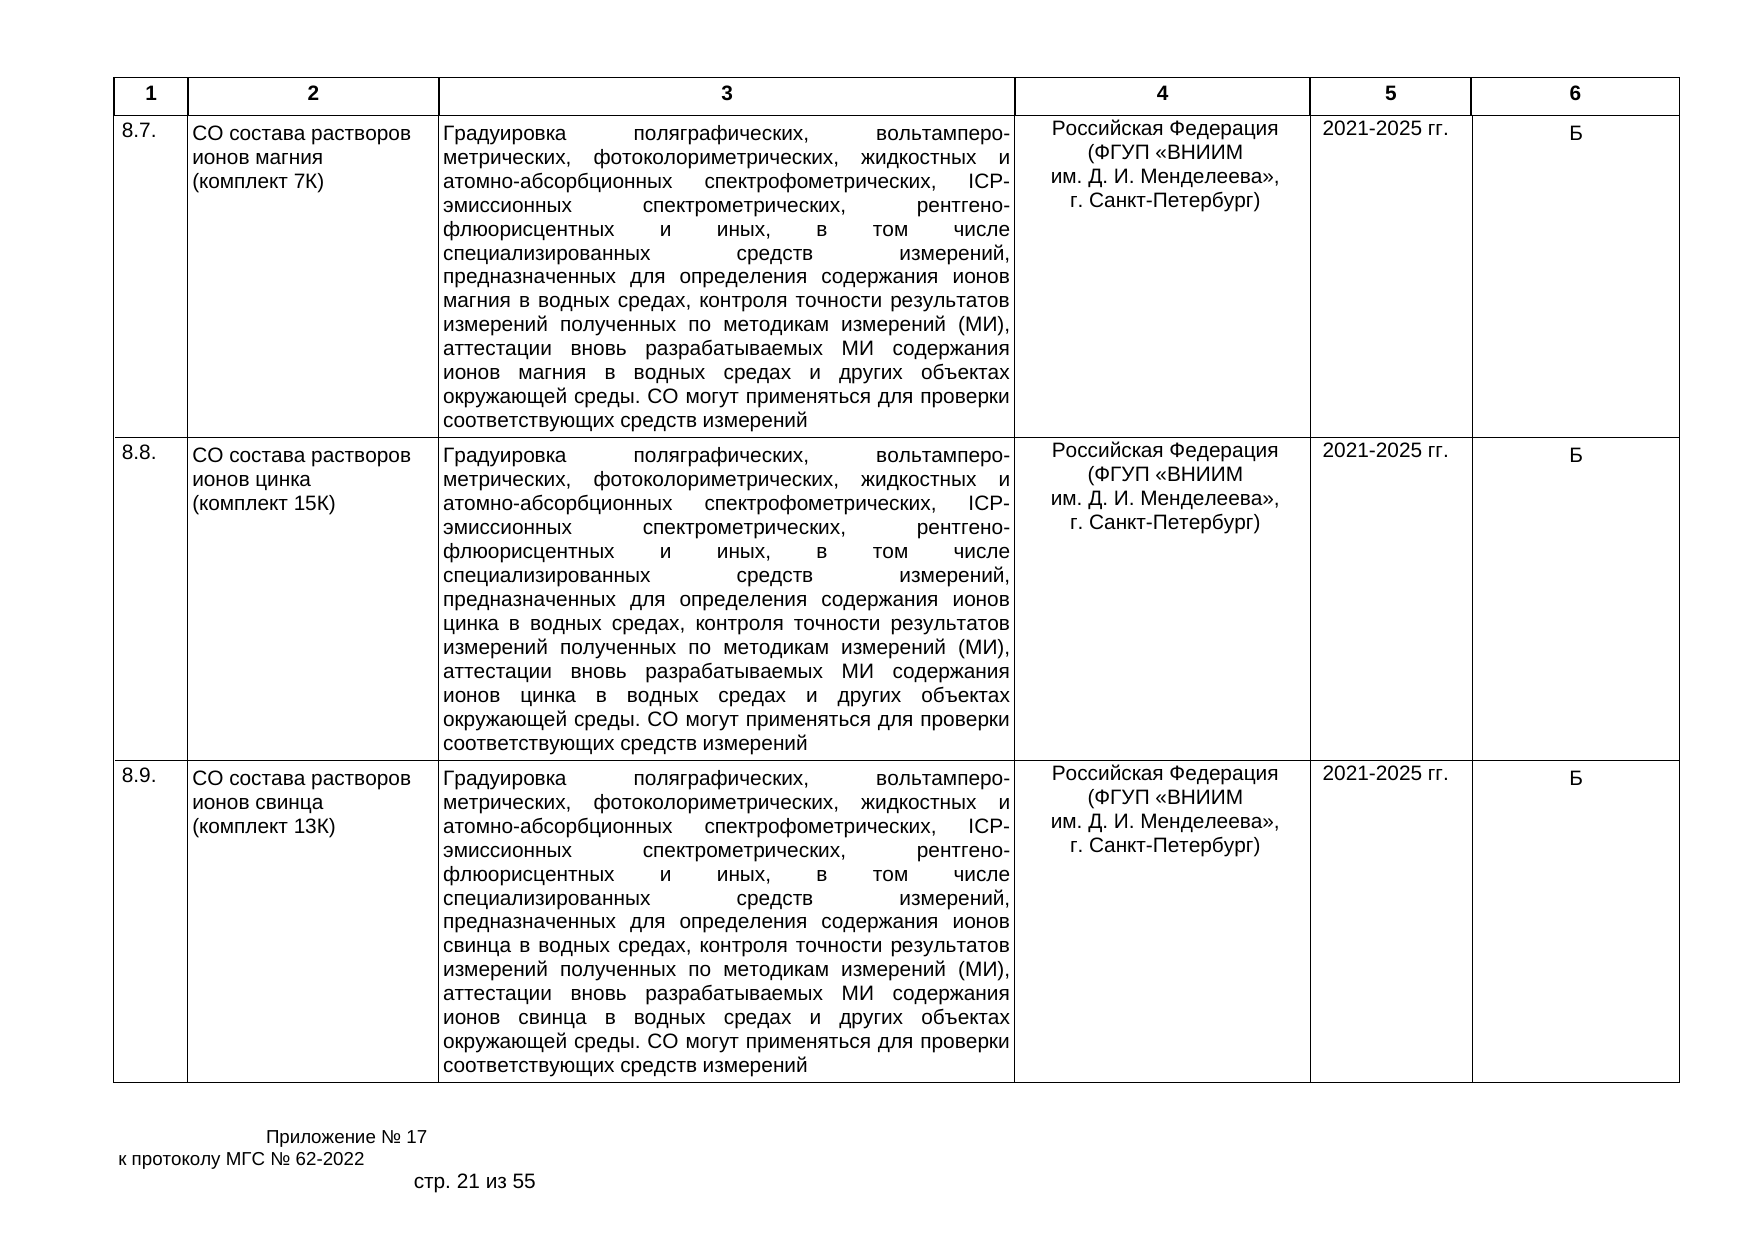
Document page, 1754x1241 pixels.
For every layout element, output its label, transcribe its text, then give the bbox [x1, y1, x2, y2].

table_cell Градуировка поляграфических, вольтамперо-метрических, фотоколориметрических, жидкостных и атомно-абсорбционных спектрофометрических, ICP-эмиссионных спектрометрических, рентгено-флюорисцентных и иных, в том числе специализированных средств измерений, предназначенных для определения содержания ионов цинка в водных средах, контроля точности результатов измерений полученных по методикам измерений (МИ), аттестации вновь разрабатываемых МИ содержания ионов цинка в водных средах и других объектах окружающей среды. СО могут применяться для проверки соответствующих средств измерений [439, 438, 1014, 759]
table_cell 2021-2025 гг. [1311, 761, 1472, 1082]
table_cell 2021-2025 гг. [1311, 116, 1472, 437]
table_cell [114, 437, 187, 759]
table_cell 2021-2025 гг. [1311, 438, 1472, 759]
table_header 1 [115, 78, 187, 114]
table_header 4 [1016, 78, 1309, 114]
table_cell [1015, 116, 1310, 437]
table_header 2 [189, 78, 438, 114]
table_cell СО состава растворов ионов свинца (комплект 13К) [188, 761, 438, 1082]
table_cell Градуировка поляграфических, вольтамперо-метрических, фотоколориметрических, жидкостных и атомно-абсорбционных спектрофометрических, ICP-эмиссионных спектрометрических, рентгено-флюорисцентных и иных, в том числе специализированных средств измерений, предназначенных для определения содержания ионов магния в водных средах, контроля точности результатов измерений полученных по методикам измерений (МИ), аттестации вновь разрабатываемых МИ содержания ионов магния в водных средах и других объектах окружающей среды. СО могут применяться для проверки соответствующих средств измерений [439, 116, 1014, 437]
table_cell СО состава растворов ионов магния (комплект 7К) [188, 116, 438, 437]
table_cell [114, 760, 187, 1082]
table_cell СО состава растворов ионов цинка (комплект 15К) [188, 438, 438, 759]
table_header 6 [1472, 78, 1679, 114]
table_cell Б [1473, 116, 1679, 437]
table_cell Российская Федерация (ФГУП «ВНИИМ им. Д. И. Менделеева», г. Санкт-Петербург) [1015, 438, 1310, 759]
table_header 5 [1311, 78, 1470, 114]
table_header 3 [440, 78, 1014, 114]
table_cell Б [1473, 761, 1679, 1082]
table_cell Градуировка поляграфических, вольтамперо-метрических, фотоколориметрических, жидкостных и атомно-абсорбционных спектрофометрических, ICP-эмиссионных спектрометрических, рентгено-флюорисцентных и иных, в том числе специализированных средств измерений, предназначенных для определения содержания ионов свинца в водных средах, контроля точности результатов измерений полученных по методикам измерений (МИ), аттестации вновь разрабатываемых МИ содержания ионов свинца в водных средах и других объектах окружающей среды. СО могут применяться для проверки соответствующих средств измерений [439, 761, 1014, 1082]
table_cell [114, 116, 187, 437]
table_cell Б [1473, 438, 1679, 759]
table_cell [1015, 761, 1310, 1082]
